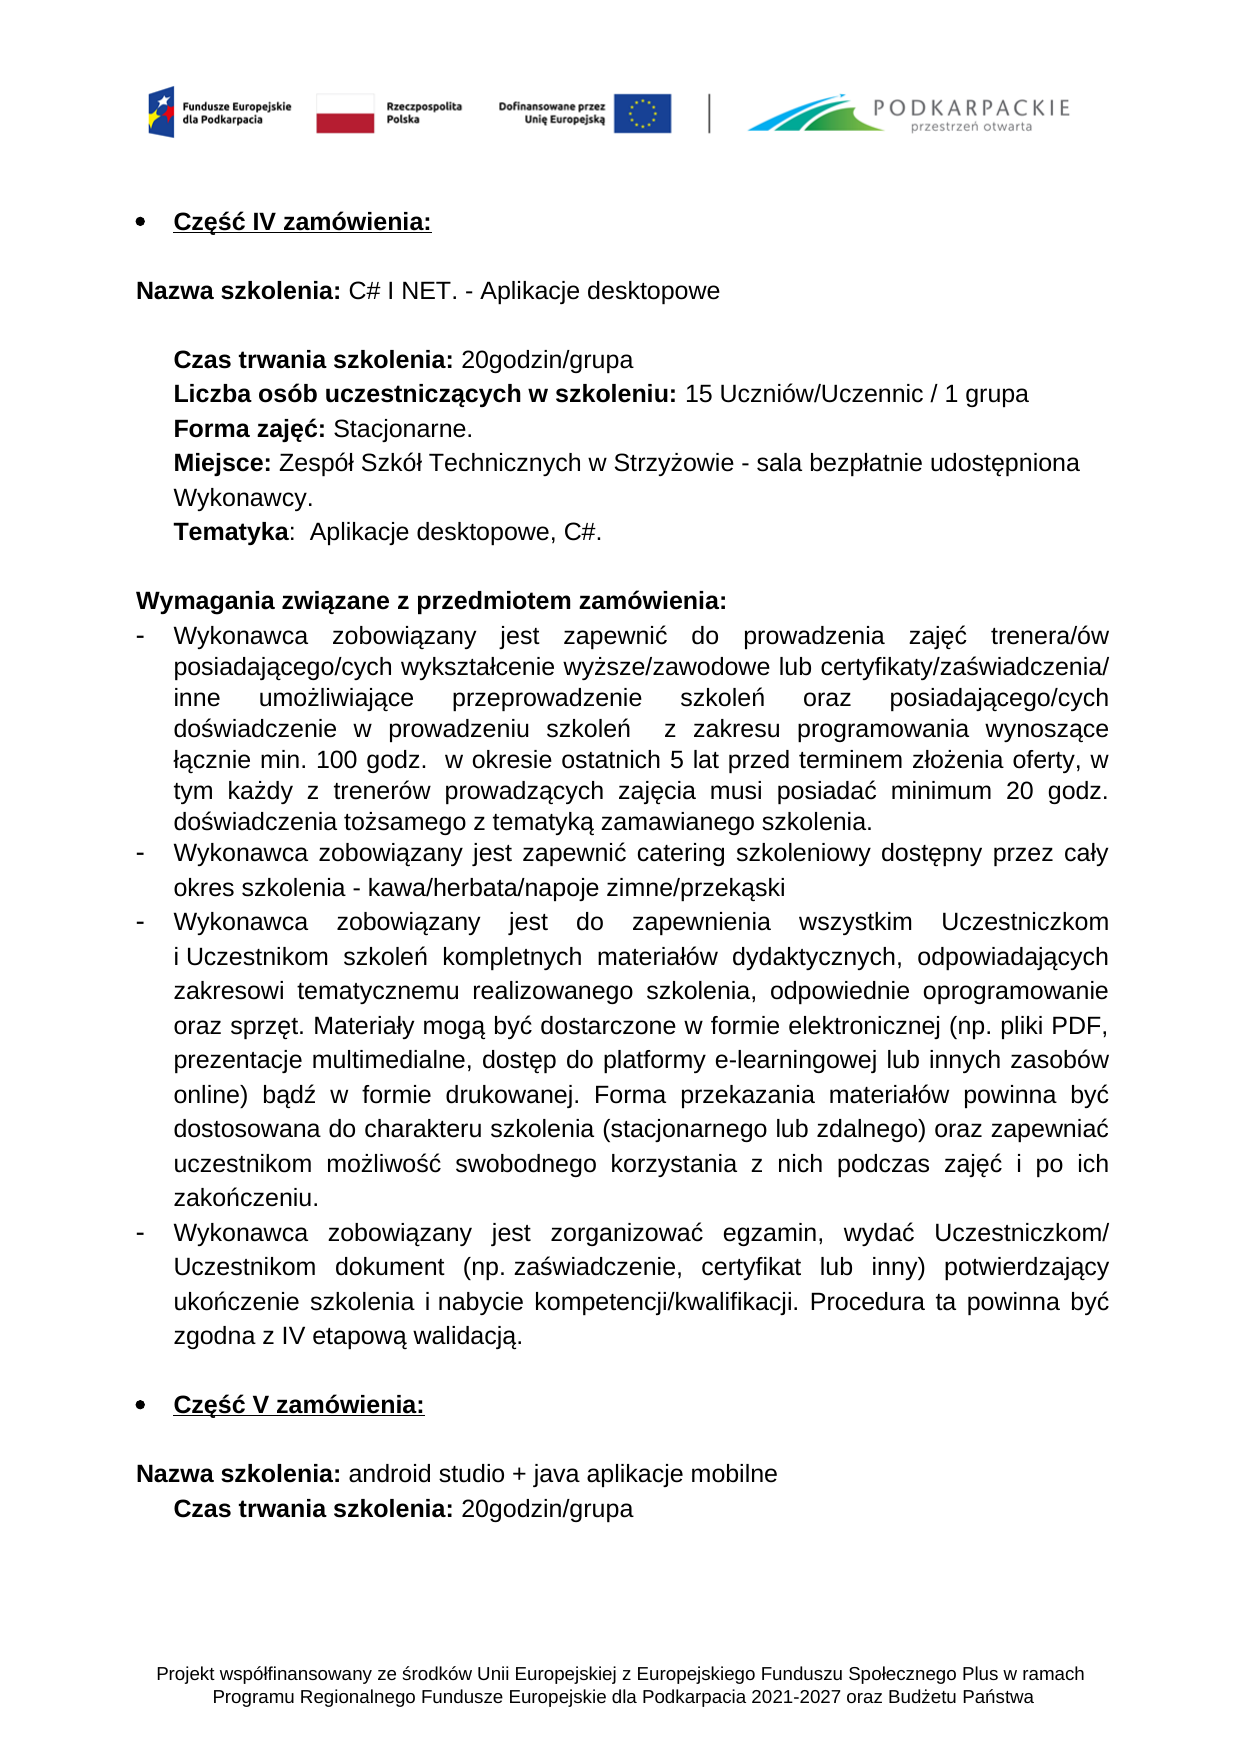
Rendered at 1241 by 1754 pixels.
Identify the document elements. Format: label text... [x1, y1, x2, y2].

text Nazwa szkolenia: C# I NET. - Aplikacje desktopowe [136, 276, 1110, 304]
list Miejsce: Zespół Szkół Technicznych w Strzyżowie - sala bezpłatnie udostępniona Wykonawcy. [173, 448, 1110, 511]
list Liczba osób uczestniczących w szkoleniu: 15 Uczniów/Uczennic / 1 grupa [173, 379, 1110, 408]
list Wykonawca zobowiązany jest zapewnić do prowadzenia zajęć trenera/ów posiadającego/cych wykształcenie wyższe/zawodowe lub certyfikaty/zaświadczenia/ inne umożliwiające przeprowadzenie szkoleń oraz posiadającego/cych doświadczenie w prowadzeniu szkoleń z zakresu programowania wynoszące łącznie min. 100 godz. w okresie ostatnich 5 lat przed terminem złożenia oferty, w tym każdy z trenerów prowadzących zajęcia musi posiadać minimum 20 godz. doświadczenia tożsamego z tematyką zamawianego szkolenia. [136, 621, 1110, 836]
list Czas trwania szkolenia: 20godzin/grupa [173, 1493, 1110, 1522]
list Część IV zamówienia: [136, 207, 1110, 236]
list Forma zajęć: Stacjonarne. [173, 414, 1110, 442]
text Nazwa szkolenia: android studio + java aplikacje mobilne [136, 1459, 1110, 1488]
list Tematyka: Aplikacje desktopowe, C#. [173, 517, 1110, 546]
list Część V zamówienia: [136, 1390, 1110, 1419]
list Wykonawca zobowiązany jest zapewnić catering szkoleniowy dostępny przez cały okres szkolenia - kawa/herbata/napoje zimne/przekąski [136, 838, 1110, 901]
list Wykonawca zobowiązany jest do zapewnienia wszystkim Uczestniczkom i Uczestnikom szkoleń kompletnych materiałów dydaktycznych, odpowiadających zakresowi tematycznemu realizowanego szkolenia, odpowiednie oprogramowanie oraz sprzęt. Materiały mogą być dostarczone w formie elektronicznej (np. pliki PDF, prezentacje multimedialne, dostęp do platformy e-learningowej lub innych zasobów online) bądź w formie drukowanej. Forma przekazania materiałów powinna być dostosowana do charakteru szkolenia (stacjonarnego lub zdalnego) oraz zapewniać uczestnikom możliwość swobodnego korzystania z nich podczas zajęć i po ich zakończeniu. [136, 907, 1110, 1212]
text Wymagania związane z przedmiotem zamówienia: [136, 586, 1110, 615]
list Wykonawca zobowiązany jest zorganizować egzamin, wydać Uczestniczkom/ Uczestnikom dokument (np. zaświadczenie, certyfikat lub inny) potwierdzający ukończenie szkolenia i nabycie kompetencji/kwalifikacji. Procedura ta powinna być zgodna z IV etapową walidacją. [136, 1217, 1110, 1350]
picture [136, 73, 1082, 151]
list Czas trwania szkolenia: 20godzin/grupa [173, 345, 1110, 373]
